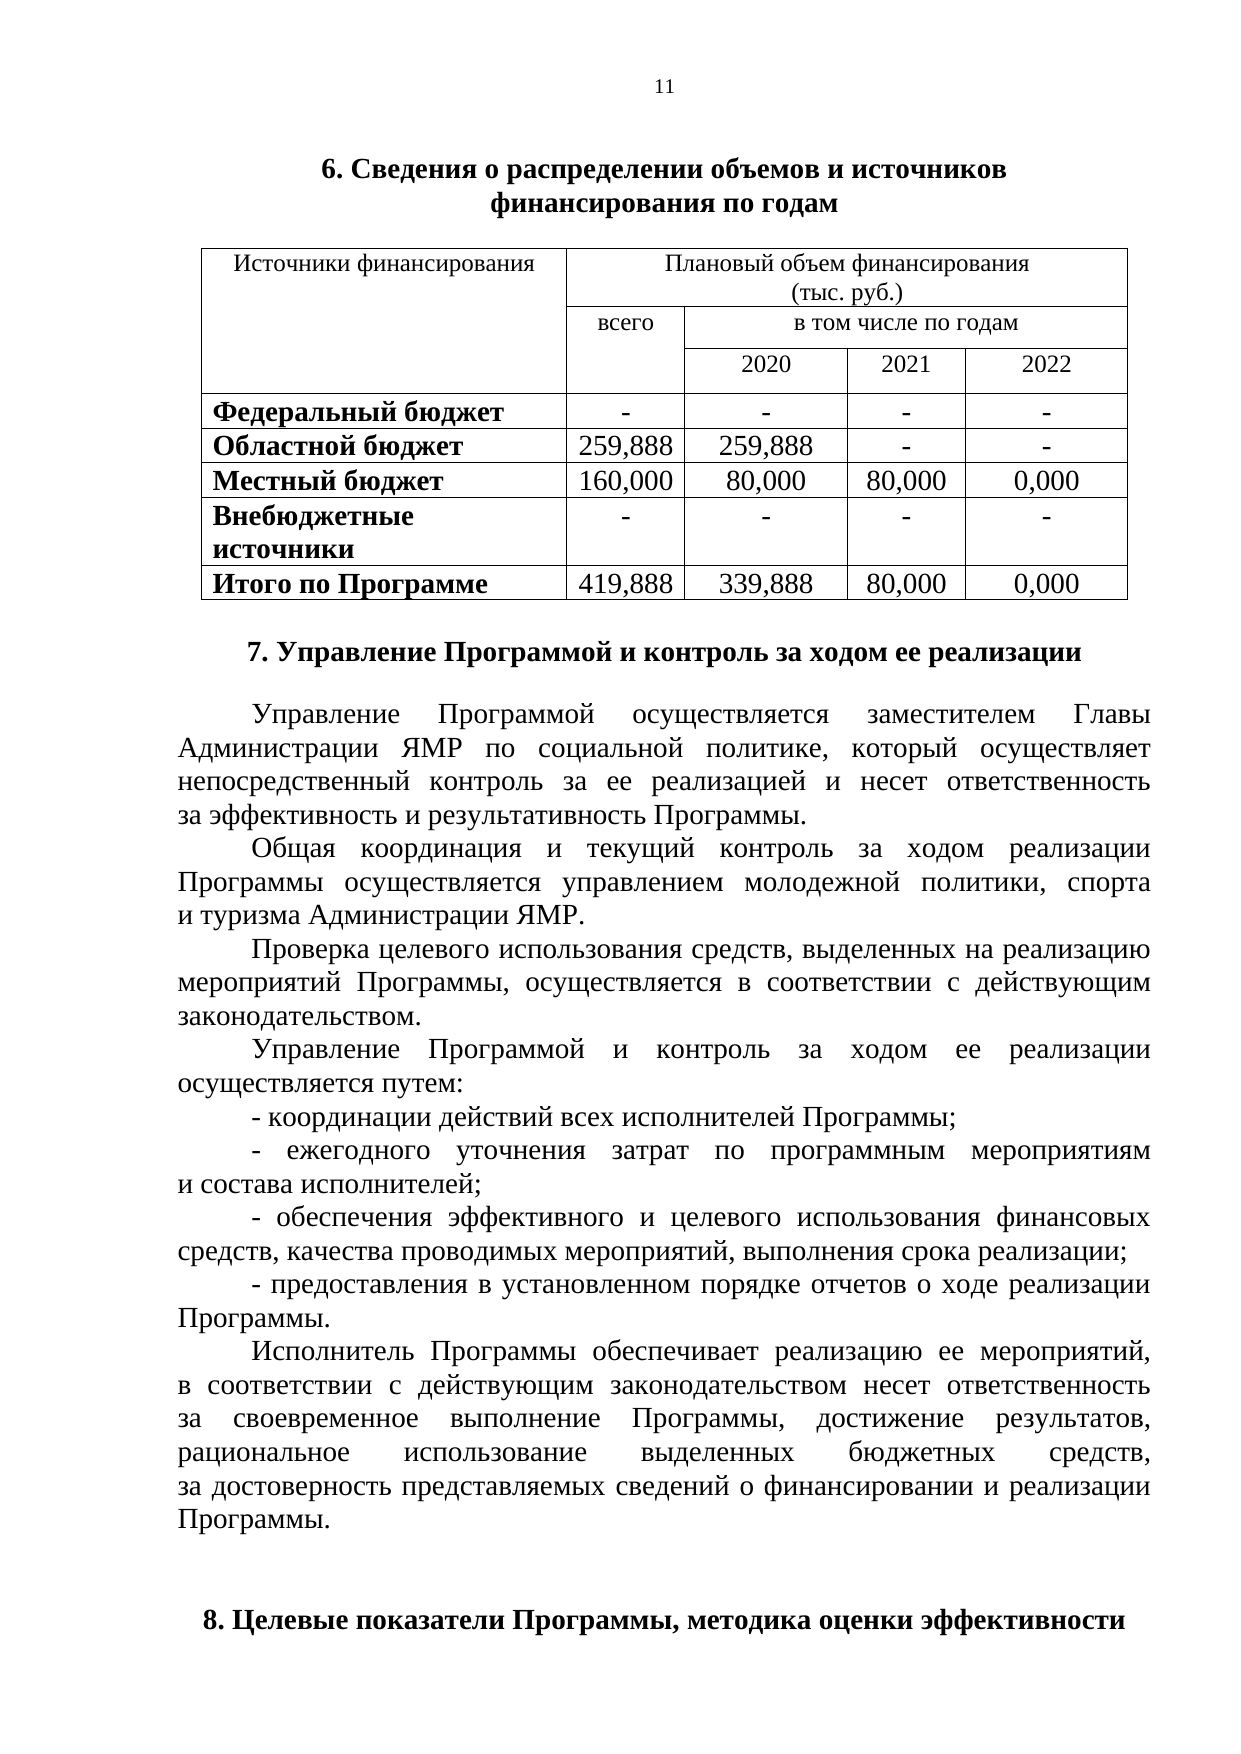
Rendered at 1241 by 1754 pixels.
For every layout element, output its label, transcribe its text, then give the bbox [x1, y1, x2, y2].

table_cell Внебюджетные источники [202, 498, 566, 565]
table_cell всего [567, 307, 684, 393]
text Исполнитель Программы обеспечивает реализацию ее мероприятий, в соответствии с действующим законодательством несет ответственность за своевременное выполнение Программы, достижение результатов, рациональное использование выделенных бюджетных средств, за достоверность представляемых сведений о финансировании и реализации Программы. [177, 1333, 1152, 1535]
table_cell 2020 [685, 349, 847, 393]
table_cell 0,000 [966, 463, 1127, 497]
text 7. Управление Программой и контроль за ходом ее реализации [177, 634, 1152, 667]
table_cell 2021 [848, 349, 965, 393]
table_cell в том числе по годам [685, 307, 1127, 348]
table_cell Итого по Программе [202, 566, 566, 599]
table_cell 339,888 [685, 566, 847, 599]
text 6. Сведения о распределении объемов и источников [177, 152, 1152, 185]
table_cell 259,888 [685, 429, 847, 462]
table_cell 0,000 [966, 566, 1127, 599]
table_cell 2022 [966, 349, 1127, 393]
table_cell 419,888 [567, 566, 684, 599]
text финансирования по годам [177, 185, 1152, 219]
table_cell 259,888 [567, 429, 684, 462]
table_cell - [567, 394, 684, 427]
text Управление Программой осуществляется заместителем Главы Администрации ЯМР по социальной политике, который осуществляет непосредственный контроль за ее реализацией и несет ответственность за эффективность и результативность Программы. [177, 696, 1152, 830]
text Управление Программой и контроль за ходом ее реализации осуществляется путем: [177, 1032, 1152, 1099]
table_cell - [685, 498, 847, 565]
text Проверка целевого использования средств, выделенных на реализацию мероприятий Программы, осуществляется в соответствии с действующим законодательством. [177, 931, 1152, 1032]
table_header Источники финансирования [202, 249, 566, 393]
table_cell 80,000 [685, 463, 847, 497]
table_cell - [966, 498, 1127, 565]
table_cell 80,000 [848, 463, 965, 497]
table_cell - [966, 394, 1127, 427]
text Общая координация и текущий контроль за ходом реализации Программы осуществляется управлением молодежной политики, спорта и туризма Администрации ЯМР. [177, 830, 1152, 931]
table_cell - [685, 394, 847, 427]
table_cell 80,000 [848, 566, 965, 599]
text - координации действий всех исполнителей Программы; [177, 1099, 1152, 1132]
text - ежегодного уточнения затрат по программным мероприятиям и состава исполнителей; [177, 1132, 1152, 1199]
table_header Плановый объем финансирования (тыс. руб.) [567, 249, 1127, 306]
table_cell Областной бюджет [202, 429, 566, 462]
table_cell - [848, 498, 965, 565]
table_cell - [848, 429, 965, 462]
table_cell 160,000 [567, 463, 684, 497]
table_cell - [966, 429, 1127, 462]
table_cell Местный бюджет [202, 463, 566, 497]
table_cell Федеральный бюджет [202, 394, 566, 427]
text 8. Целевые показатели Программы, методика оценки эффективности [177, 1602, 1152, 1635]
text - предоставления в установленном порядке отчетов о ходе реализации Программы. [177, 1266, 1152, 1333]
table_cell - [848, 394, 965, 427]
table_cell - [567, 498, 684, 565]
text - обеспечения эффективного и целевого использования финансовых средств, качества проводимых мероприятий, выполнения срока реализации; [177, 1199, 1152, 1266]
